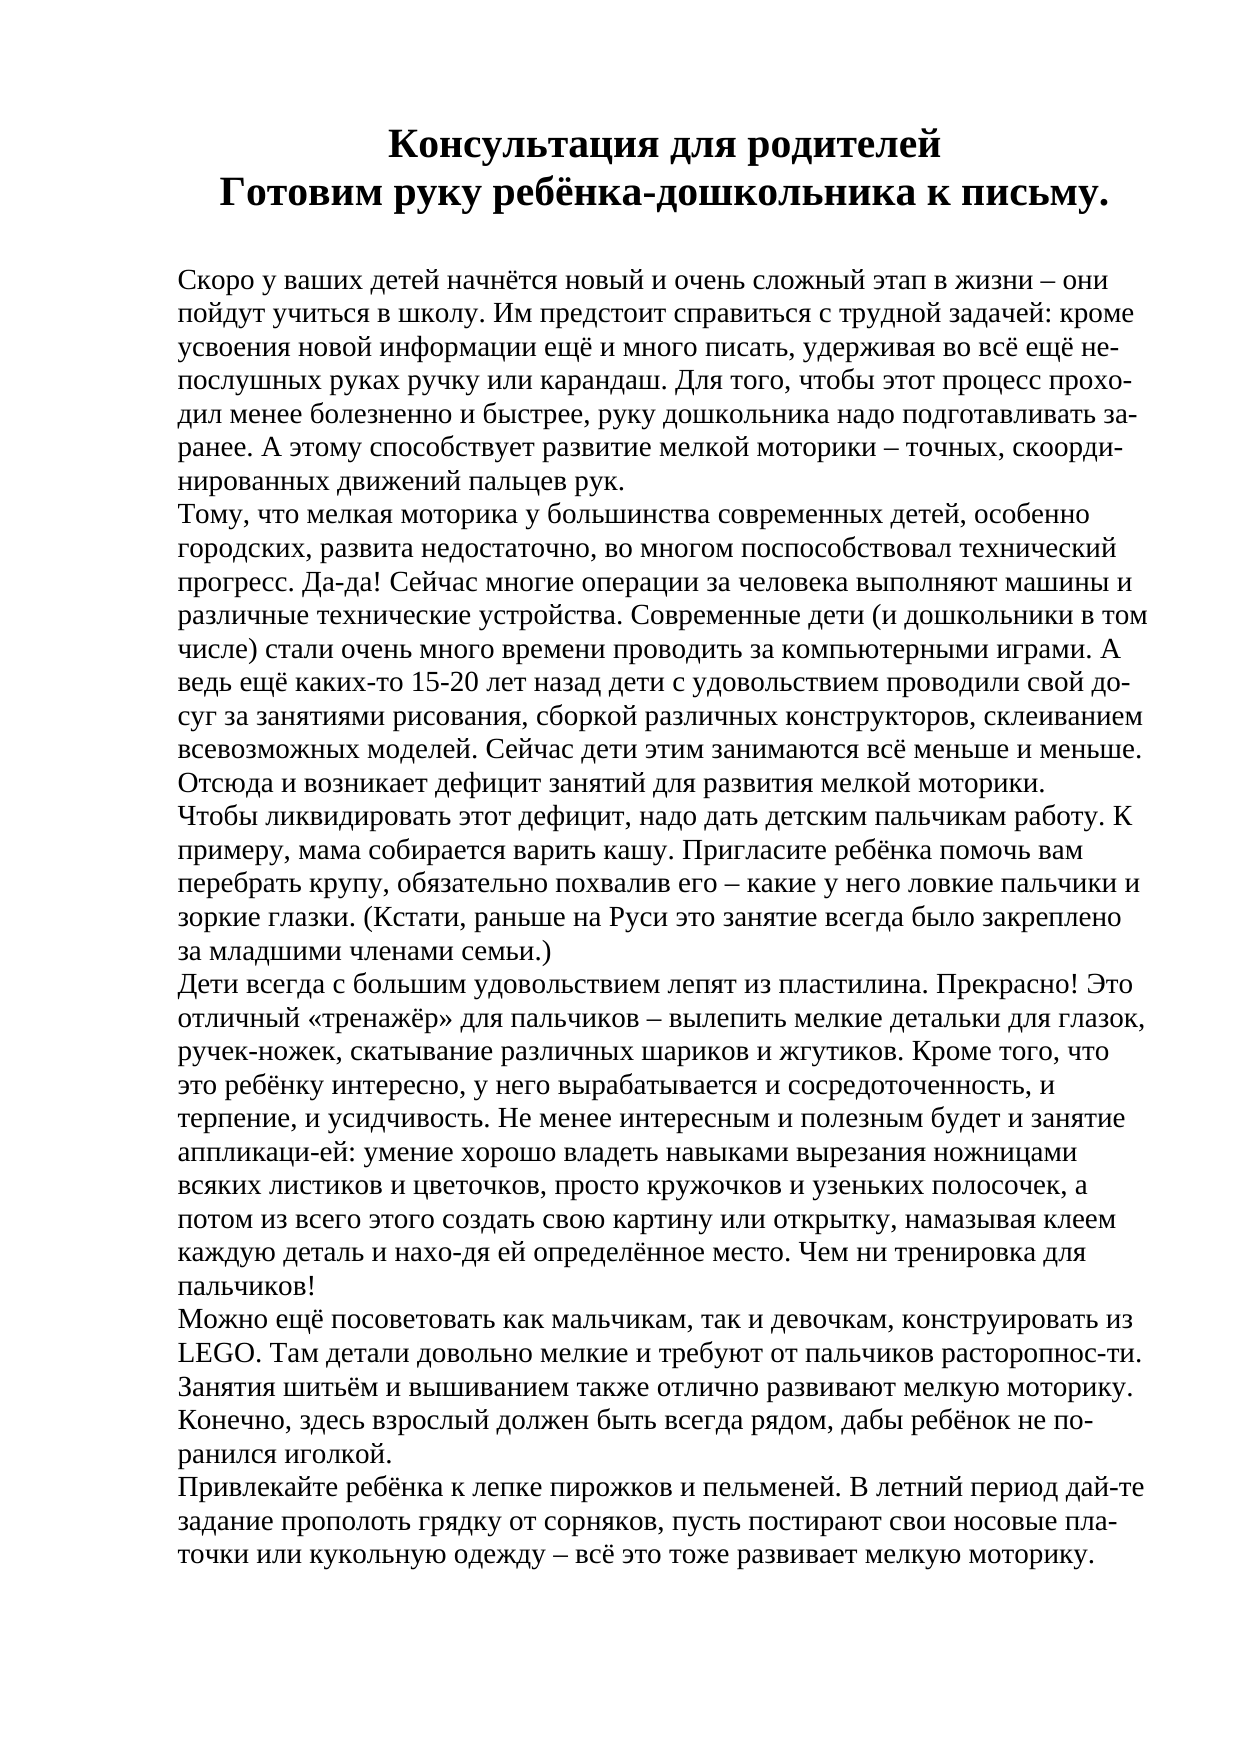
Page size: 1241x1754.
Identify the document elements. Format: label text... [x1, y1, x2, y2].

text Готовим руку ребёнка-дошкольника к письму. [177, 166, 1152, 214]
text Можно ещё посоветовать как мальчикам, так и девочкам, конструировать из LEGO. Там детали довольно мелкие и требуют от пальчиков расторопнос-ти. Занятия шитьём и вышиванием также отлично развивают мелкую моторику. Конечно, здесь взрослый должен быть всегда рядом, дабы ребёнок не по-ранился иголкой. [177, 1302, 1152, 1469]
text Консультация для родителей [177, 118, 1152, 166]
text Тому, что мелкая моторика у большинства современных детей, особенно городских, развита недостаточно, во многом поспособствовал технический прогресс. Да-да! Сейчас многие операции за человека выполняют машины и различные технические устройства. Современные дети (и дошкольники в том числе) стали очень много времени проводить за компьютерными играми. А ведь ещё каких-то 15-20 лет назад дети с удовольствием проводили свой до-суг за занятиями рисования, сборкой различных конструкторов, склеиванием всевозможных моделей. Сейчас дети этим занимаются всё меньше и меньше. Отсюда и возникает дефицит занятий для развития мелкой моторики. [177, 497, 1152, 798]
text Скоро у ваших детей начнётся новый и очень сложный этап в жизни – они пойдут учиться в школу. Им предстоит справиться с трудной задачей: кроме усвоения новой информации ещё и много писать, удерживая во всё ещё не-послушных руках ручку или карандаш. Для того, чтобы этот процесс прохо-дил менее болезненно и быстрее, руку дошкольника надо подготавливать за-ранее. А этому способствует развитие мелкой моторики – точных, скоорди-нированных движений пальцев рук. [177, 262, 1152, 497]
text Дети всегда с большим удовольствием лепят из пластилина. Прекрасно! Это отличный «тренажёр» для пальчиков – вылепить мелкие детальки для глазок, ручек-ножек, скатывание различных шариков и жгутиков. Кроме того, что это ребёнку интересно, у него вырабатывается и сосредоточенность, и терпение, и усидчивость. Не менее интересным и полезным будет и занятие аппликаци-ей: умение хорошо владеть навыками вырезания ножницами всяких листиков и цветочков, просто кружочков и узеньких полосочек, а потом из всего этого создать свою картину или открытку, намазывая клеем каждую деталь и нахо-дя ей определённое место. Чем ни тренировка для пальчиков! [177, 966, 1152, 1302]
text Привлекайте ребёнка к лепке пирожков и пельменей. В летний период дай-те задание прополоть грядку от сорняков, пусть постирают свои носовые пла-точки или кукольную одежду – всё это тоже развивает мелкую моторику. [177, 1469, 1152, 1570]
text Чтобы ликвидировать этот дефицит, надо дать детским пальчикам работу. К примеру, мама собирается варить кашу. Пригласите ребёнка помочь вам перебрать крупу, обязательно похвалив его – какие у него ловкие пальчики и зоркие глазки. (Кстати, раньше на Руси это занятие всегда было закреплено за младшими членами семьи.) [177, 798, 1152, 966]
